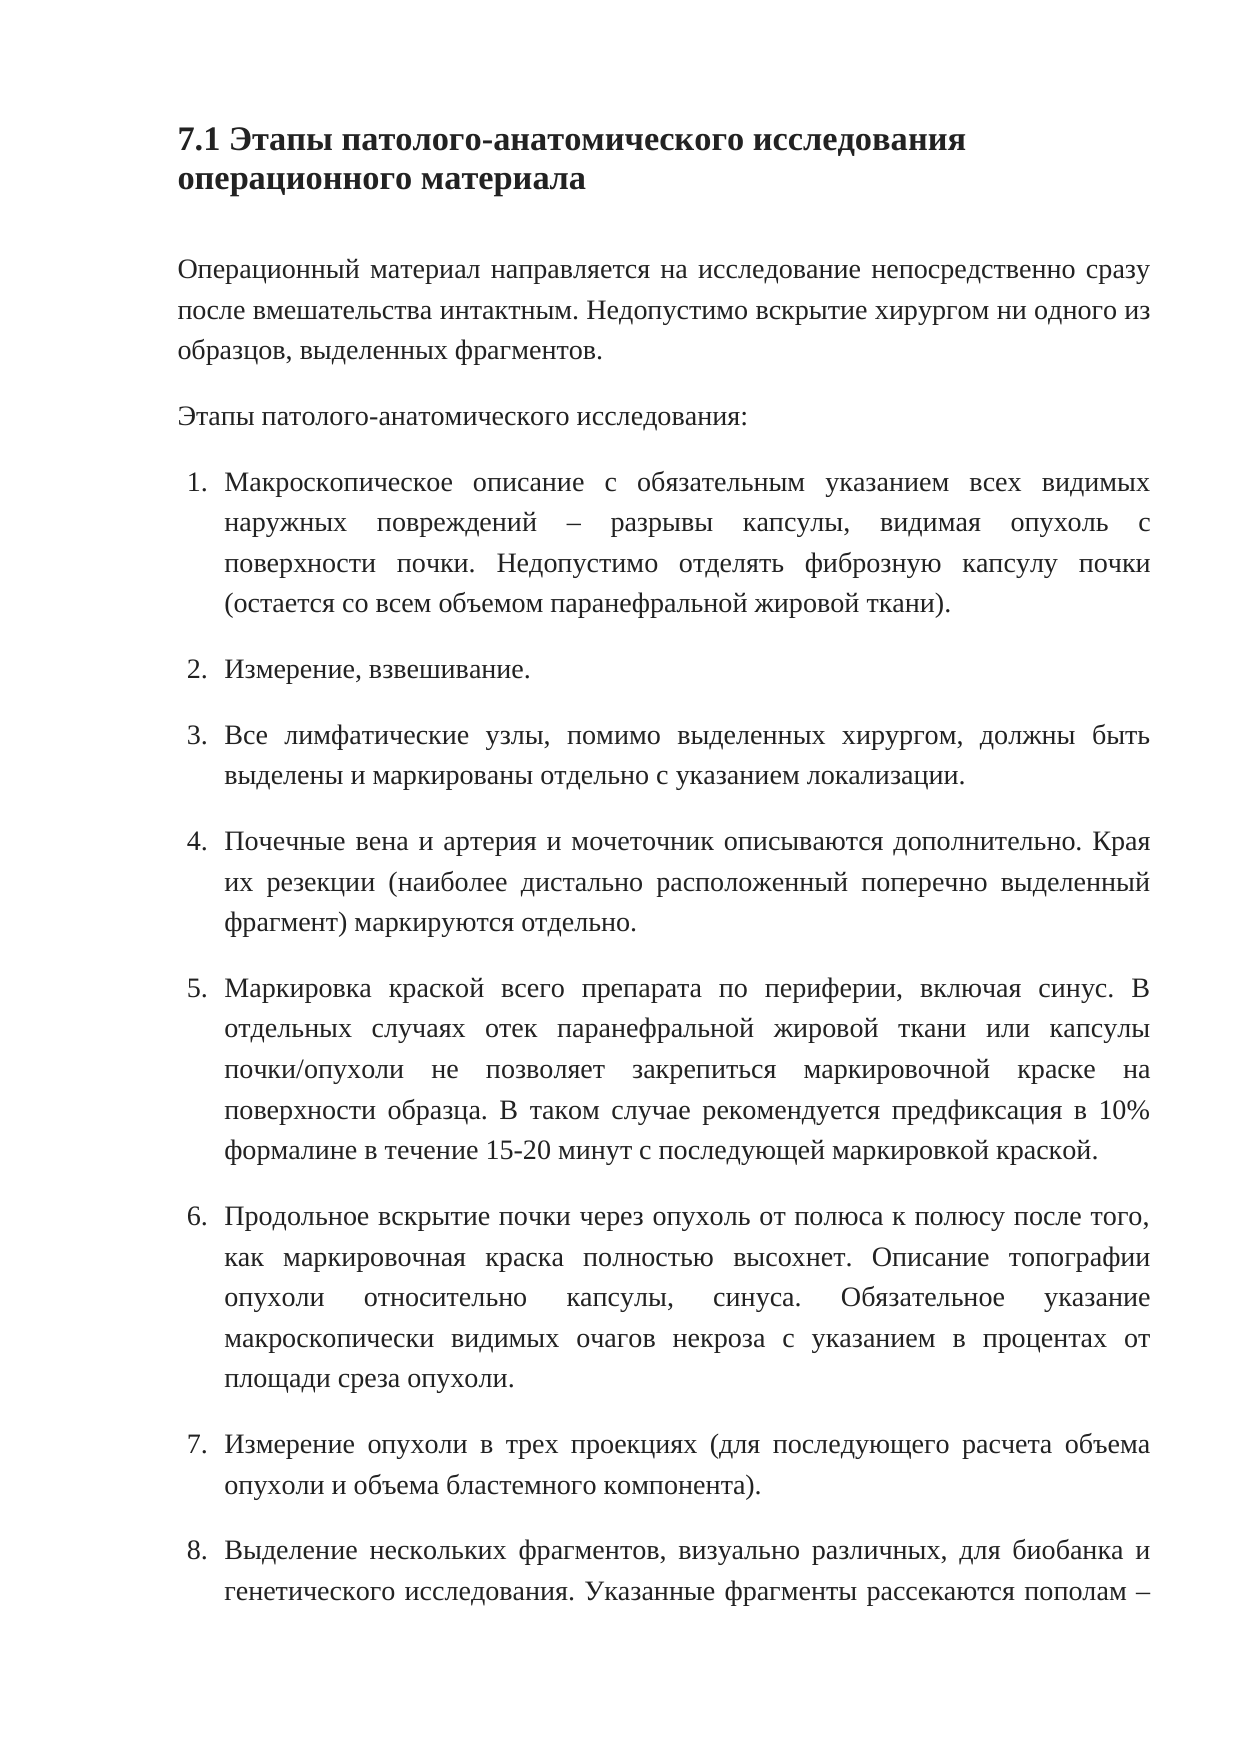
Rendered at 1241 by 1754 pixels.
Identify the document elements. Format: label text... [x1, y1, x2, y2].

text Операционный материал направляется на исследование непосредственно сразу после вмешательства интактным. Недопустимо вскрытие хирургом ни одного из образцов, выделенных фрагментов. [177, 244, 1152, 366]
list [187, 1525, 1152, 1606]
list Почечные вена и артерия и мочеточник описываются дополнительно. Края их резекции (наиболее дистально расположенный поперечно выделенный фрагмент) маркируются отдельно. [187, 816, 1152, 938]
list Измерение опухоли в трех проекциях (для последующего расчета объема опухоли и объема бластемного компонента). [187, 1419, 1152, 1500]
list Продольное вскрытие почки через опухоль от полюса к полюсу после того, как маркировочная краска полностью высохнет. Описание топографии опухоли относительно капсулы, синуса. Обязательное указание макроскопически видимых очагов некроза с указанием в процентах от площади среза опухоли. [187, 1191, 1152, 1394]
list Макроскопическое описание с обязательным указанием всех видимых наружных повреждений – разрывы капсулы, видимая опухоль с поверхности почки. Недопустимо отделять фиброзную капсулу почки (остается со всем объемом паранефральной жировой ткани). [187, 456, 1152, 619]
list Измерение, взвешивание. [187, 644, 1152, 684]
text Этапы патолого-анатомического исследования: [177, 391, 1152, 431]
list Маркировка краской всего препарата по периферии, включая синус. В отдельных случаях отек паранефральной жировой ткани или капсулы почки/опухоли не позволяет закрепиться маркировочной краске на поверхности образца. В таком случае рекомендуется предфиксация в 10% формалине в течение 15-20 минут с последующей маркировкой краской. [187, 963, 1152, 1166]
list Все лимфатические узлы, помимо выделенных хирургом, должны быть выделены и маркированы отдельно с указанием локализации. [187, 709, 1152, 791]
text 7.1 Этапы патолого-анатомического исследования операционного материала [177, 118, 1152, 197]
